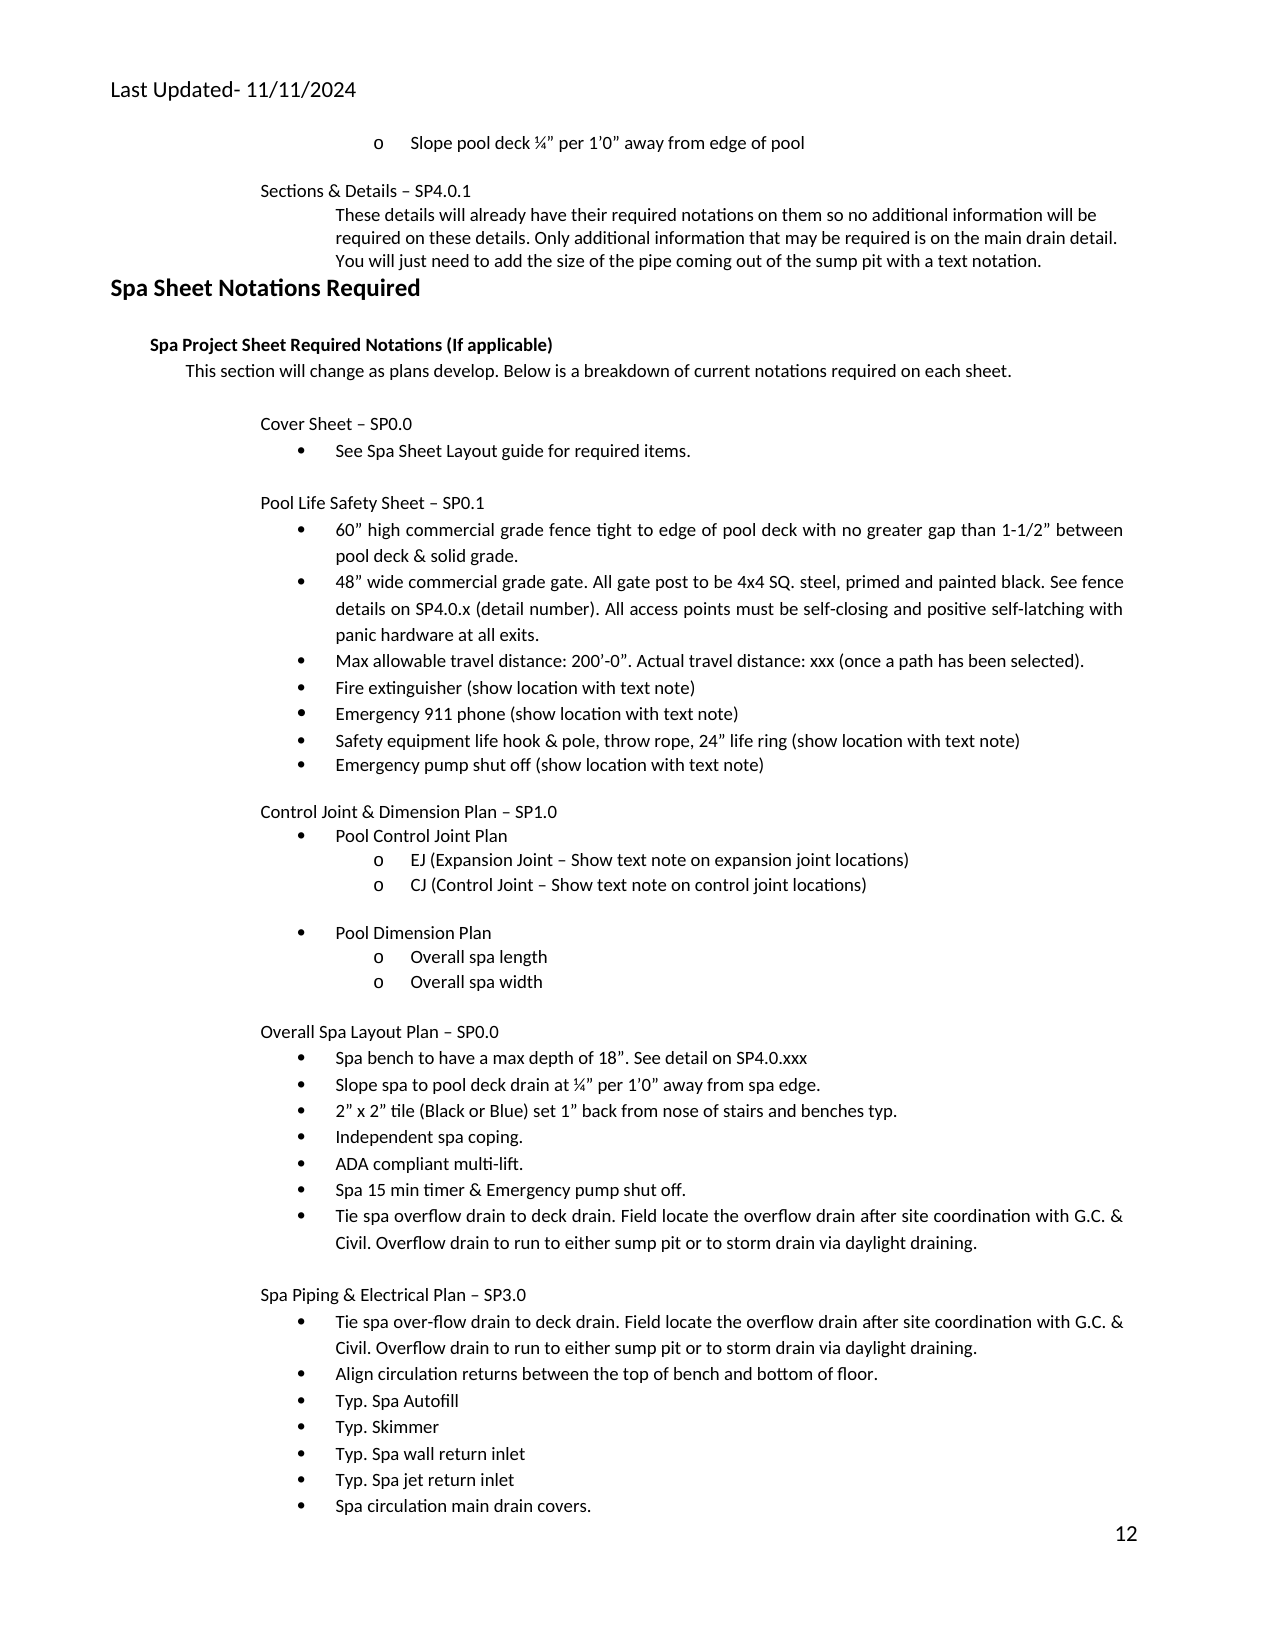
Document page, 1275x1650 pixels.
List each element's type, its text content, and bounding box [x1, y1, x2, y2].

list Align circulation returns between the top of bench and bottom of floor. [298, 1363, 1125, 1386]
list EJ (Expansion Joint – Show text note on expansion joint locations) [373, 848, 1137, 872]
list Max allowable travel distance: 200’-0”. Actual travel distance: xxx (once a path has been selected). [298, 649, 1125, 672]
text These details will already have their required notations on them so no additional information will be required on these details. Only additional information that may be required is on the main drain detail. You will just need to add the size of the pipe coming out of the sump pit with a text notation. [335, 203, 1137, 272]
list Slope spa to pool deck drain at ¼” per 1’0” away from spa edge. [298, 1073, 1125, 1096]
list Fire extinguisher (show location with text note) [298, 676, 1125, 699]
list CJ (Control Joint – Show text note on control joint locations) [373, 873, 1137, 897]
list Spa circulation main drain covers. [298, 1494, 1125, 1517]
text Control Joint & Dimension Plan – SP1.0 [110, 801, 1137, 824]
text Spa Piping & Electrical Plan – SP3.0 [260, 1283, 1125, 1306]
list Overall spa width [373, 970, 1137, 994]
text Overall Spa Layout Plan – SP0.0 [185, 1020, 1125, 1043]
text Spa Sheet Notations Required [110, 272, 1125, 302]
list Pool Dimension Plan [298, 921, 1137, 944]
list Tie spa overflow drain to deck drain. Field locate the overflow drain after site coordination with G.C. & Civil. Overflow drain to run to either sump pit or to storm drain via daylight draining. [298, 1204, 1125, 1254]
list Pool Control Joint Plan [298, 824, 1137, 847]
text Cover Sheet – SP0.0 [185, 412, 1125, 435]
list Typ. Skimmer [298, 1415, 1125, 1438]
text Spa Project Sheet Required Notations (If applicable) [110, 333, 1125, 356]
list Emergency pump shut off (show location with text note) [298, 753, 1137, 776]
list Independent spa coping. [298, 1125, 1125, 1148]
list ADA compliant multi-lift. [298, 1152, 1125, 1175]
list Emergency 911 phone (show location with text note) [298, 702, 1125, 725]
list 48” wide commercial grade gate. All gate post to be 4x4 SQ. steel, primed and painted black. See fence details on SP4.0.x (detail number). All access points must be self-closing and positive self-latching with panic hardware at all exits. [298, 571, 1125, 646]
text Sections & Details – SP4.0.1 [260, 179, 1137, 202]
list Overall spa length [373, 945, 1137, 969]
list Typ. Spa jet return inlet [298, 1468, 1125, 1491]
list Typ. Spa wall return inlet [298, 1442, 1125, 1464]
list 2” x 2” tile (Black or Blue) set 1” back from nose of stairs and benches typ. [298, 1099, 1125, 1122]
list See Spa Sheet Layout guide for required items. [298, 439, 1125, 462]
text This section will change as plans develop. Below is a breakdown of current notations required on each sheet. [185, 360, 1125, 383]
list Spa bench to have a max depth of 18”. See detail on SP4.0.xxx [298, 1046, 1125, 1069]
list Safety equipment life hook & pole, throw rope, 24” life ring (show location with text note) [298, 729, 1137, 752]
list Spa 15 min timer & Emergency pump shut off. [298, 1178, 1125, 1201]
list Typ. Spa Autofill [298, 1389, 1125, 1412]
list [373, 131, 1137, 155]
list 60” high commercial grade fence tight to edge of pool deck with no greater gap than 1-1/2” between pool deck & solid grade. [298, 518, 1125, 567]
list Tie spa over-flow drain to deck drain. Field locate the overflow drain after site coordination with G.C. & Civil. Overflow drain to run to either sump pit or to storm drain via daylight draining. [298, 1310, 1125, 1359]
text Pool Life Safety Sheet – SP0.1 [185, 491, 1125, 514]
